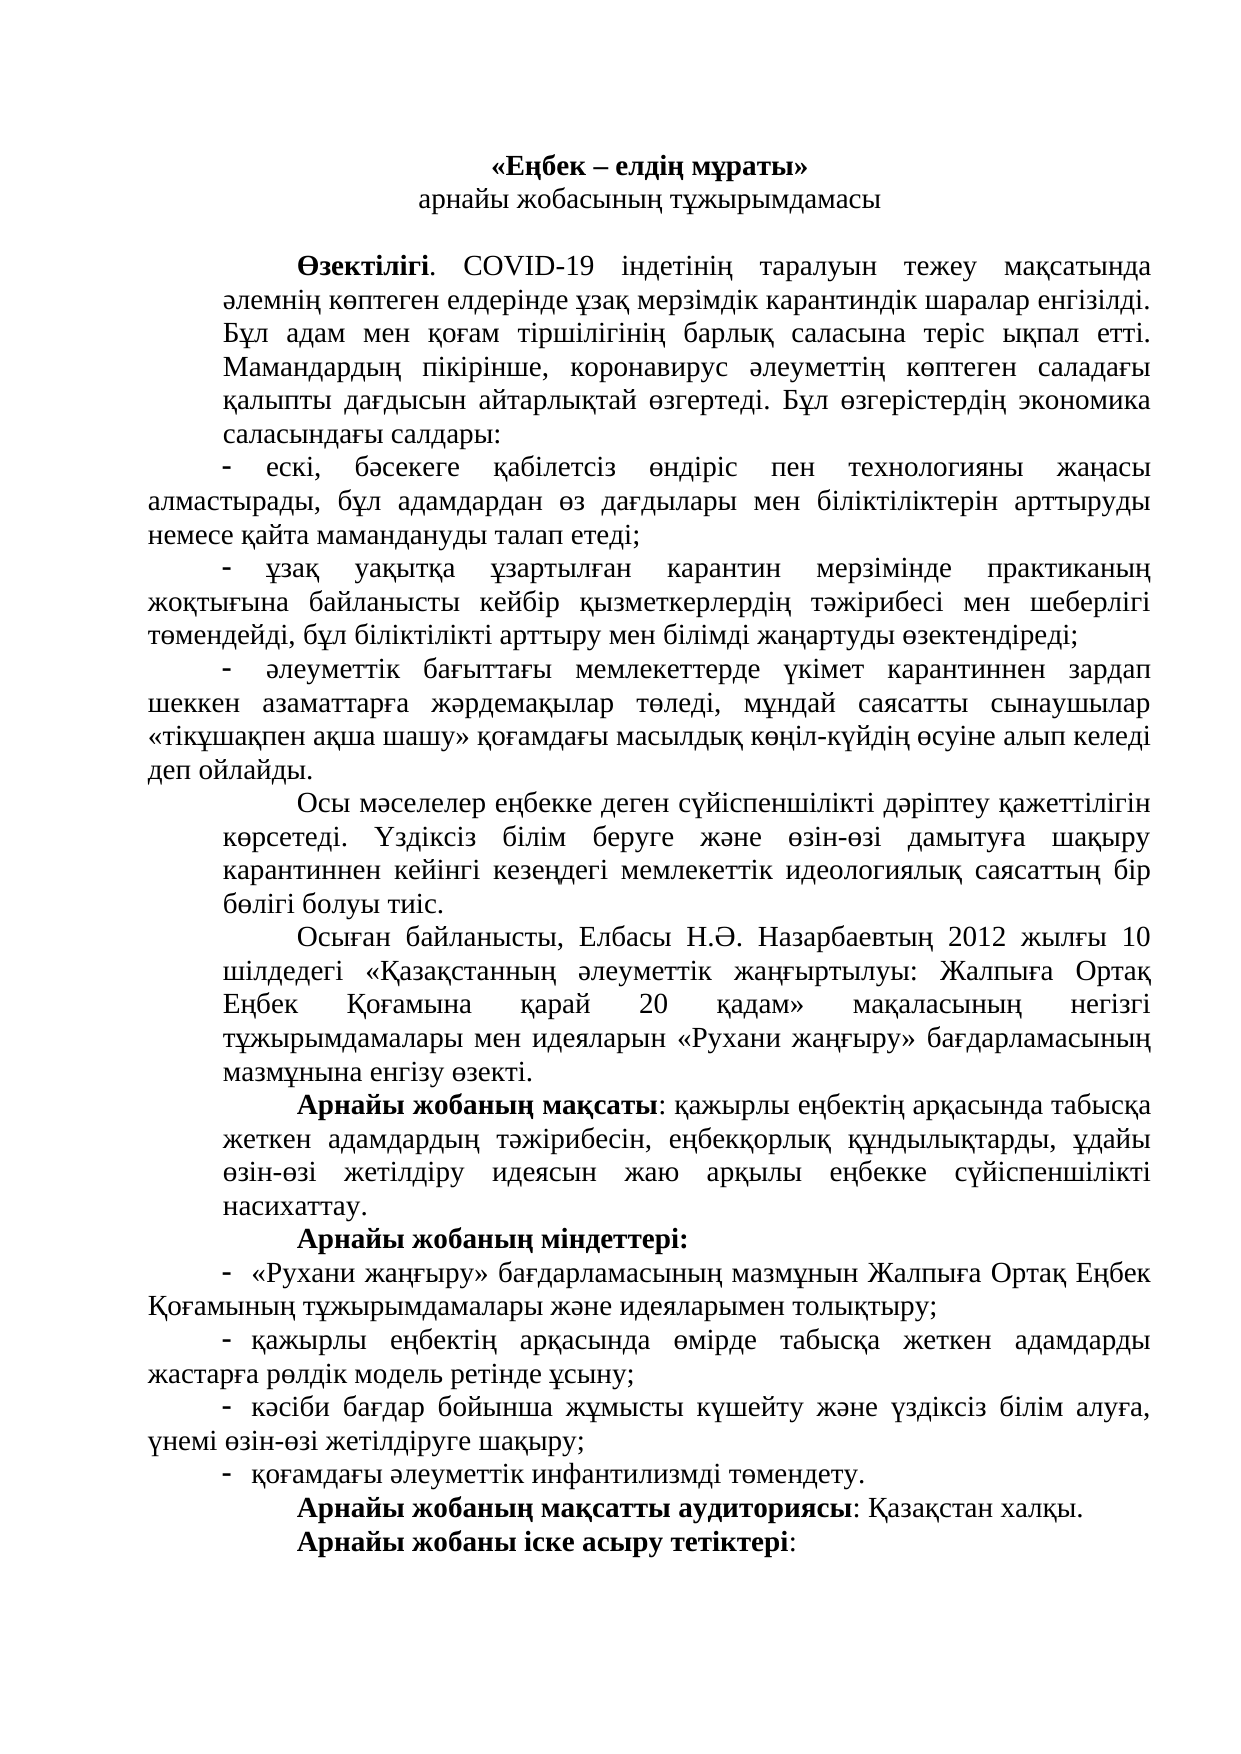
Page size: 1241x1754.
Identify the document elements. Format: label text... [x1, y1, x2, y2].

text Арнайы жобаның міндеттері: [223, 1221, 1152, 1255]
text Арнайы жобаның мақсаты: қажырлы еңбектің арқасында табысқа жеткен адамдардың тәжірибесін, еңбекқорлық құндылықтарды, ұдайы өзін-өзі жетілдіру идеясын жаю арқылы еңбекке сүйіспеншілікті насихаттау. [223, 1087, 1152, 1221]
text Арнайы жобаның мақсатты аудиториясы: Қазақстан халқы. [223, 1490, 1152, 1524]
text Осы мәселелер еңбекке деген сүйіспеншілікті дәріптеу қажеттілігін көрсетеді. Үздіксіз білім беруге және өзін-өзі дамытуға шақыру карантиннен кейінгі кезеңдегі мемлекеттік идеологиялық саясаттың бір бөлігі болуы тиіс. [223, 785, 1152, 919]
list «Рухани жаңғыру» бағдарламасының мазмұнын Жалпыға Ортақ Еңбек Қоғамының тұжырымдамалары және идеяларымен толықтыру; [148, 1255, 1152, 1322]
list қоғамдағы әлеуметтік инфантилизмді төмендету. [148, 1456, 1152, 1490]
text Осыған байланысты, Елбасы Н.Ә. Назарбаевтың 2012 жылғы 10 шілдедегі «Қазақстанның әлеуметтік жаңғыртылуы: Жалпыға Ортақ Еңбек Қоғамына қарай 20 қадам» мақаласының негізгі тұжырымдамалары мен идеяларын «Рухани жаңғыру» бағдарламасының мазмұнына енгізу өзекті. [223, 919, 1152, 1087]
text Өзектілігі. COVID-19 індетінің таралуын тежеу мақсатында әлемнің көптеген елдерінде ұзақ мерзімдік карантиндік шаралар енгізілді. Бұл адам мен қоғам тіршілігінің барлық саласына теріс ықпал етті. Мамандардың пікірінше, коронавирус әлеуметтің көптеген саладағы қалыпты дағдысын айтарлықтай өзгертеді. Бұл өзгерістердің экономика саласындағы салдары: [223, 248, 1152, 449]
list әлеуметтік бағыттағы мемлекеттерде үкімет карантиннен зардап шеккен азаматтарға жәрдемақылар төледі, мұндай саясатты сынаушылар «тікұшақпен ақша шашу» қоғамдағы масылдық көңіл-күйдің өсуіне алып келеді деп ойлайды. [148, 651, 1152, 785]
text Арнайы жобаны іске асыру тетіктері: [223, 1524, 1152, 1557]
list кәсіби бағдар бойынша жұмысты күшейту және үздіксіз білім алуға, үнемі өзін-өзі жетілдіруге шақыру; [148, 1389, 1152, 1456]
text арнайы жобасының тұжырымдамасы [148, 181, 1152, 215]
list ұзақ уақытқа ұзартылған карантин мерзімінде практиканың жоқтығына байланысты кейбір қызметкерлердің тәжірибесі мен шеберлігі төмендейді, бұл біліктілікті арттыру мен білімді жаңартуды өзектендіреді; [148, 550, 1152, 651]
list ескі, бәсекеге қабілетсіз өндіріс пен технологияны жаңасы алмастырады, бұл адамдардан өз дағдылары мен біліктіліктерін арттыруды немесе қайта мамандануды талап етеді; [148, 449, 1152, 550]
list қажырлы еңбектің арқасында өмірде табысқа жеткен адамдарды жастарға рөлдік модель ретінде ұсыну; [148, 1322, 1152, 1389]
text «Еңбек – елдің мұраты» [148, 148, 1152, 181]
